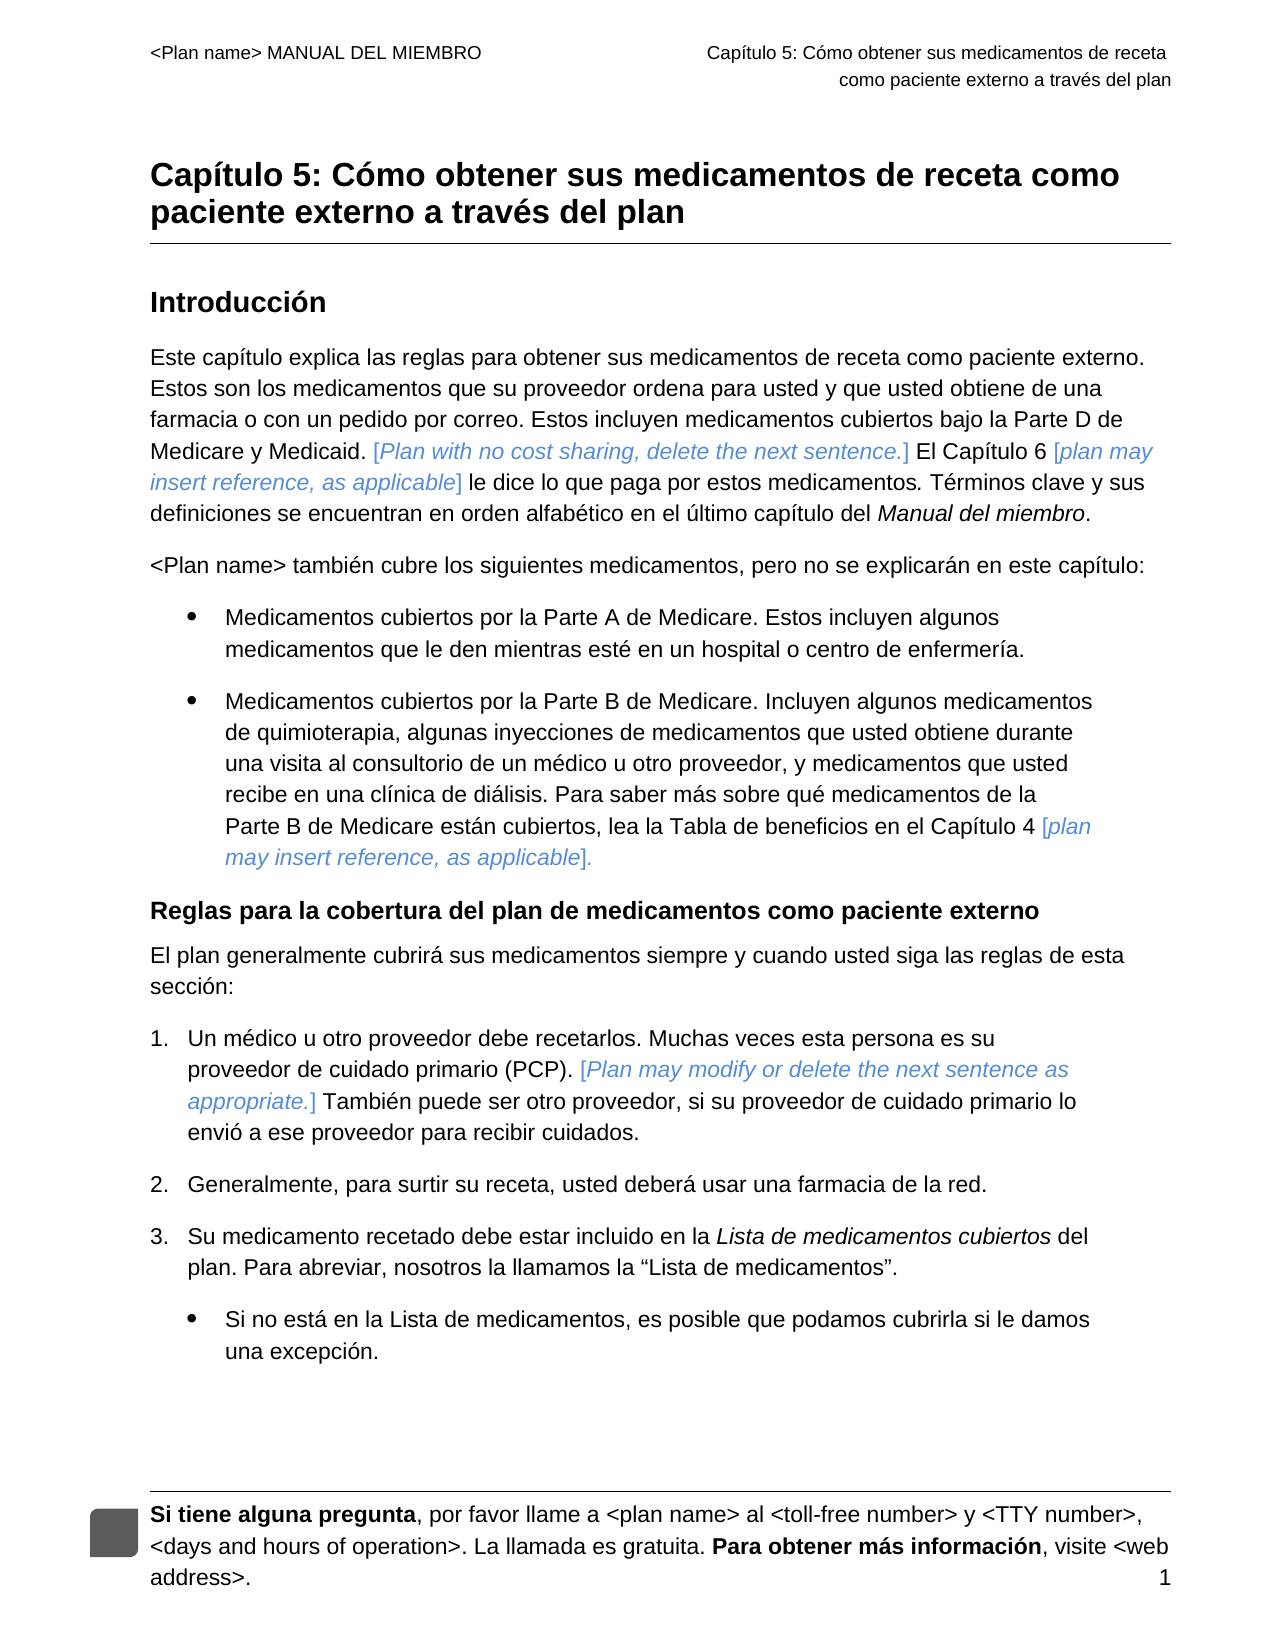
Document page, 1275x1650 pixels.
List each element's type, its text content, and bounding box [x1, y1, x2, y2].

text Este capítulo explica las reglas para obtener sus medicamentos de receta como paciente externo. Estos son los medicamentos que su proveedor ordena para usted y que usted obtiene de una farmacia o con un pedido por correo. Estos incluyen medicamentos cubiertos bajo la Parte D de Medicare y Medicaid. [Plan with no cost sharing, delete the next sentence.] El Capítulo 6 [plan may insert reference, as applicable] le dice lo que paga por estos medicamentos. Términos clave y sus definiciones se encuentran en orden alfabético en el último capítulo del Manual del miembro. [150, 340, 1171, 528]
list Un médico u otro proveedor debe recetarlos. Muchas veces esta persona es su proveedor de cuidado primario (PCP). [Plan may modify or delete the next sentence as appropriate.] También puede ser otro proveedor, si su proveedor de cuidado primario lo envió a ese proveedor para recibir cuidados. [150, 1022, 1096, 1147]
text El plan generalmente cubrirá sus medicamentos siempre y cuando usted siga las reglas de esta sección: [150, 938, 1171, 1001]
list Su medicamento recetado debe estar incluido en la Lista de medicamentos cubiertos del plan. Para abreviar, nosotros la llamamos la “Lista de medicamentos”. [150, 1219, 1096, 1282]
list Si no está en la Lista de medicamentos, es posible que podamos cubrirla si le damos una excepción. [187, 1303, 1096, 1365]
list Generalmente, para surtir su receta, usted deberá usar una farmacia de la red. [150, 1167, 1096, 1199]
text Reglas para la cobertura del plan de medicamentos como paciente externo [150, 892, 1096, 926]
text Capítulo 5: Cómo obtener sus medicamentos de receta como paciente externo a través del plan [150, 156, 1171, 243]
text <Plan name> también cubre los siguientes medicamentos, pero no se explicarán en este capítulo: [150, 549, 1171, 580]
text Introducción [150, 282, 1171, 319]
list Medicamentos cubiertos por la Parte B de Medicare. Incluyen algunos medicamentos de quimioterapia, algunas inyecciones de medicamentos que usted obtiene durante una visita al consultorio de un médico u otro proveedor, y medicamentos que usted recibe en una clínica de diálisis. Para saber más sobre qué medicamentos de la Parte B de Medicare están cubiertos, lea la Tabla de beneficios en el Capítulo 4 [plan may insert reference, as applicable]. [187, 684, 1096, 872]
list Medicamentos cubiertos por la Parte A de Medicare. Estos incluyen algunos medicamentos que le den mientras esté en un hospital o centro de enfermería. [187, 601, 1096, 663]
